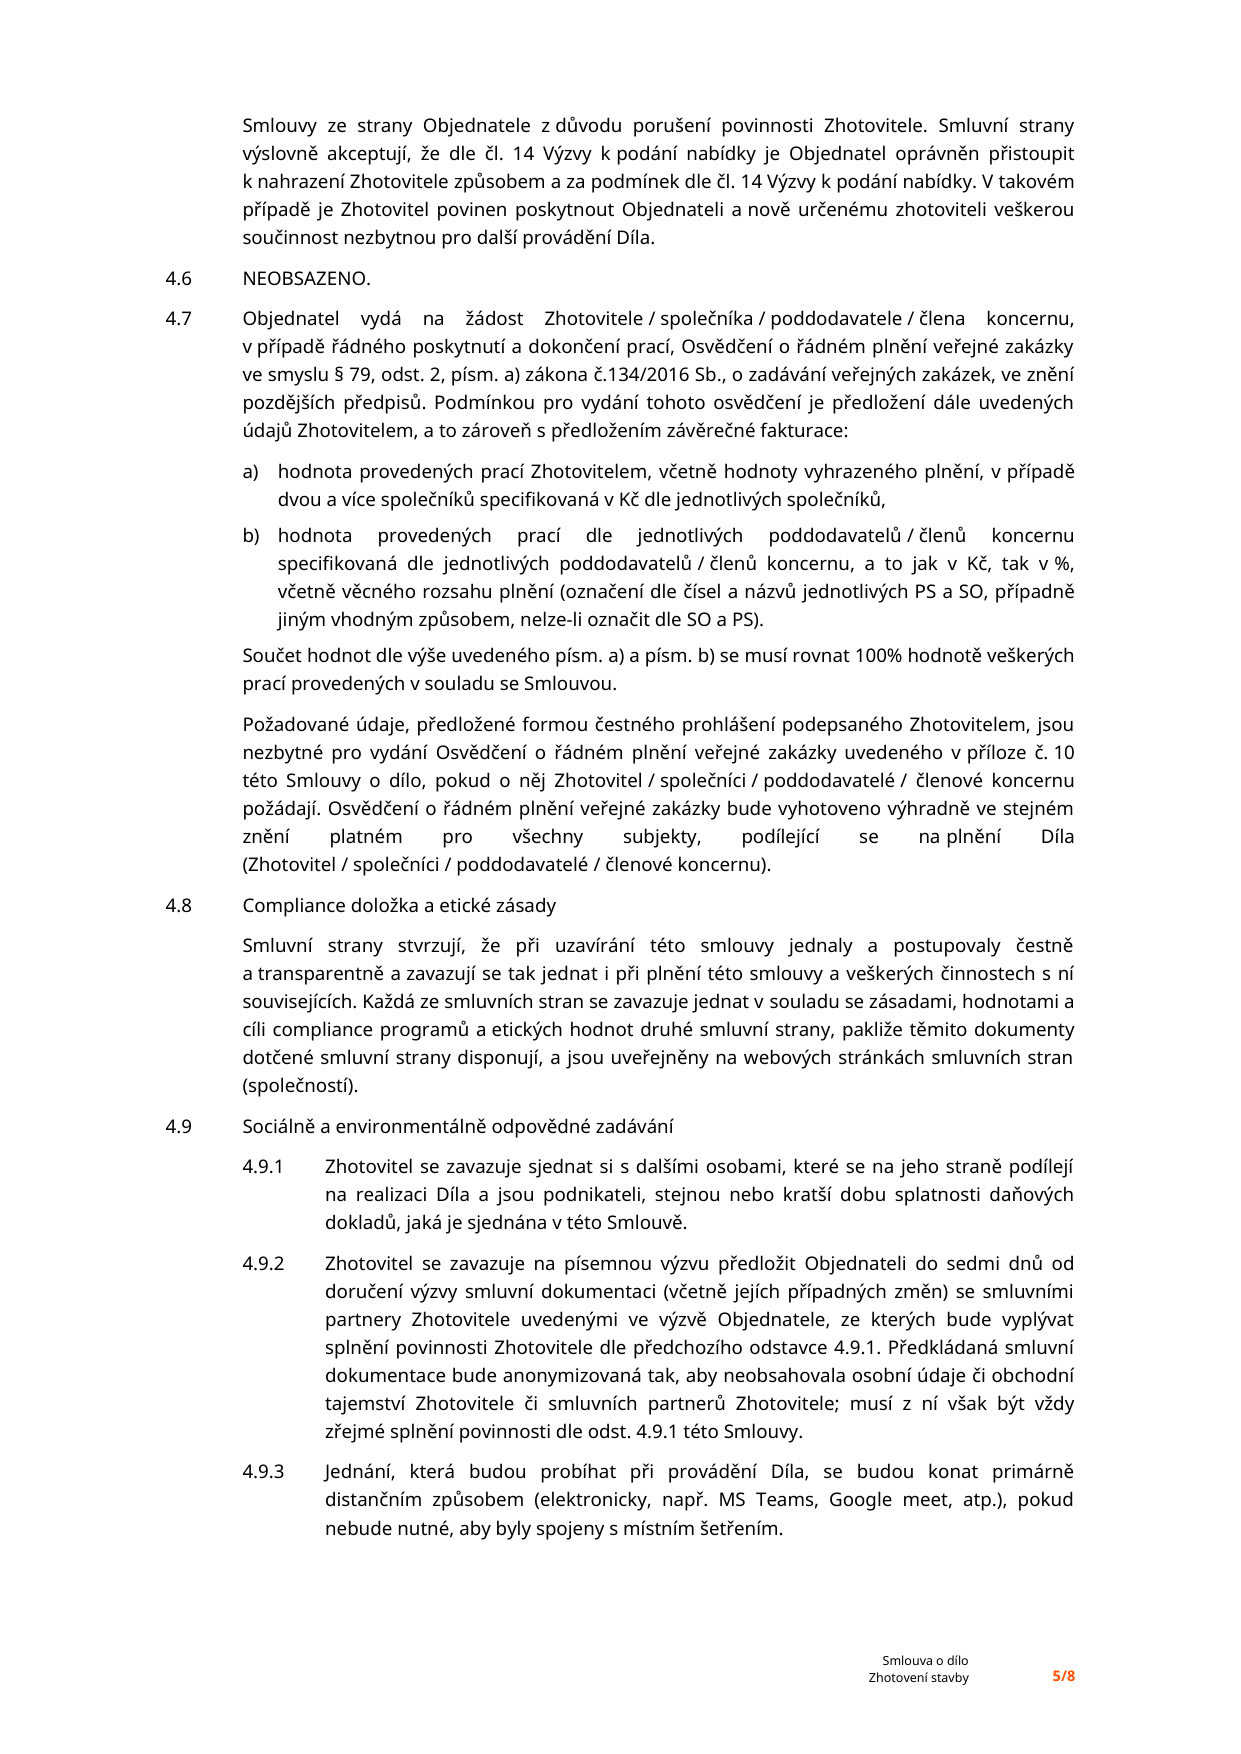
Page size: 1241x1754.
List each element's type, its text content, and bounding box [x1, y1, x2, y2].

list hodnota provedených prací Zhotovitelem, včetně hodnoty vyhrazeného plnění, v případě dvou a více společníků specifikovaná v Kč dle jednotlivých společníků, [242, 458, 1075, 511]
text Objednatel vydá na žádost Zhotovitele / společníka / poddodavatele / člena koncernu, v případě řádného poskytnutí a dokončení prací, Osvědčení o řádném plnění veřejné zakázky ve smyslu § 79, odst. 2, písm. a) zákona č.134/2016 Sb., o zadávání veřejných zakázek, ve znění pozdějších předpisů. Podmínkou pro vydání tohoto osvědčení je předložení dále uvedených údajů Zhotovitelem, a to zároveň s předložením závěrečné fakturace: [165, 305, 1075, 443]
list Smluvní strany stvrzují, že při uzavírání této smlouvy jednaly a postupovaly čestně a transparentně a zavazují se tak jednat i při plnění této smlouvy a veškerých činnostech s ní souvisejících. Každá ze smluvních stran se zavazuje jednat v souladu se zásadami, hodnotami a cíli compliance programů a etických hodnot druhé smluvní strany, pakliže těmito dokumenty dotčené smluvní strany disponují, a jsou uveřejněny na webových stránkách smluvních stran (společností). [242, 932, 1075, 1098]
text Sociálně a environmentálně odpovědné zadávání [165, 1113, 1075, 1138]
list Součet hodnot dle výše uvedeného písm. a) a písm. b) se musí rovnat 100% hodnotě veškerých prací provedených v souladu se Smlouvou. [242, 643, 1075, 696]
text NEOBSAZENO. [165, 265, 1075, 290]
text Zhotovitel se zavazuje sjednat si s dalšími osobami, které se na jeho straně podílejí na realizaci Díla a jsou podnikateli, stejnou nebo kratší dobu splatnosti daňových dokladů, jaká je sjednána v této Smlouvě. [242, 1153, 1075, 1235]
list Požadované údaje, předložené formou čestného prohlášení podepsaného Zhotovitelem, jsou nezbytné pro vydání Osvědčení o řádném plnění veřejné zakázky uvedeného v příloze č. 10 této Smlouvy o dílo, pokud o něj Zhotovitel / společníci / poddodavatelé / členové koncernu požádají. Osvědčení o řádném plnění veřejné zakázky bude vyhotoveno výhradně ve stejném znění platném pro všechny subjekty, podílející se na plnění Díla (Zhotovitel / společníci / poddodavatelé / členové koncernu). [242, 711, 1075, 877]
list hodnota provedených prací dle jednotlivých poddodavatelů / členů koncernu specifikovaná dle jednotlivých poddodavatelů / členů koncernu, a to jak v Kč, tak v %, včetně věcného rozsahu plnění (označení dle čísel a názvů jednotlivých PS a SO, případně jiným vhodným způsobem, nelze-li označit dle SO a PS). [242, 522, 1075, 632]
text Zhotovitel se zavazuje na písemnou výzvu předložit Objednateli do sedmi dnů od doručení výzvy smluvní dokumentaci (včetně jejích případných změn) se smluvními partnery Zhotovitele uvedenými ve výzvě Objednatele, ze kterých bude vyplývat splnění povinnosti Zhotovitele dle předchozího odstavce 4.9.1. Předkládaná smluvní dokumentace bude anonymizovaná tak, aby neobsahovala osobní údaje či obchodní tajemství Zhotovitele či smluvních partnerů Zhotovitele; musí z ní však být vždy zřejmé splnění povinnosti dle odst. 4.9.1 této Smlouvy. [242, 1250, 1075, 1444]
text Jednání, která budou probíhat při provádění Díla, se budou konat primárně distančním způsobem (elektronicky, např. MS Teams, Google meet, atp.), pokud nebude nutné, aby byly spojeny s místním šetřením. [242, 1459, 1075, 1540]
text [165, 112, 1075, 250]
text Compliance doložka a etické zásady [165, 892, 1075, 917]
